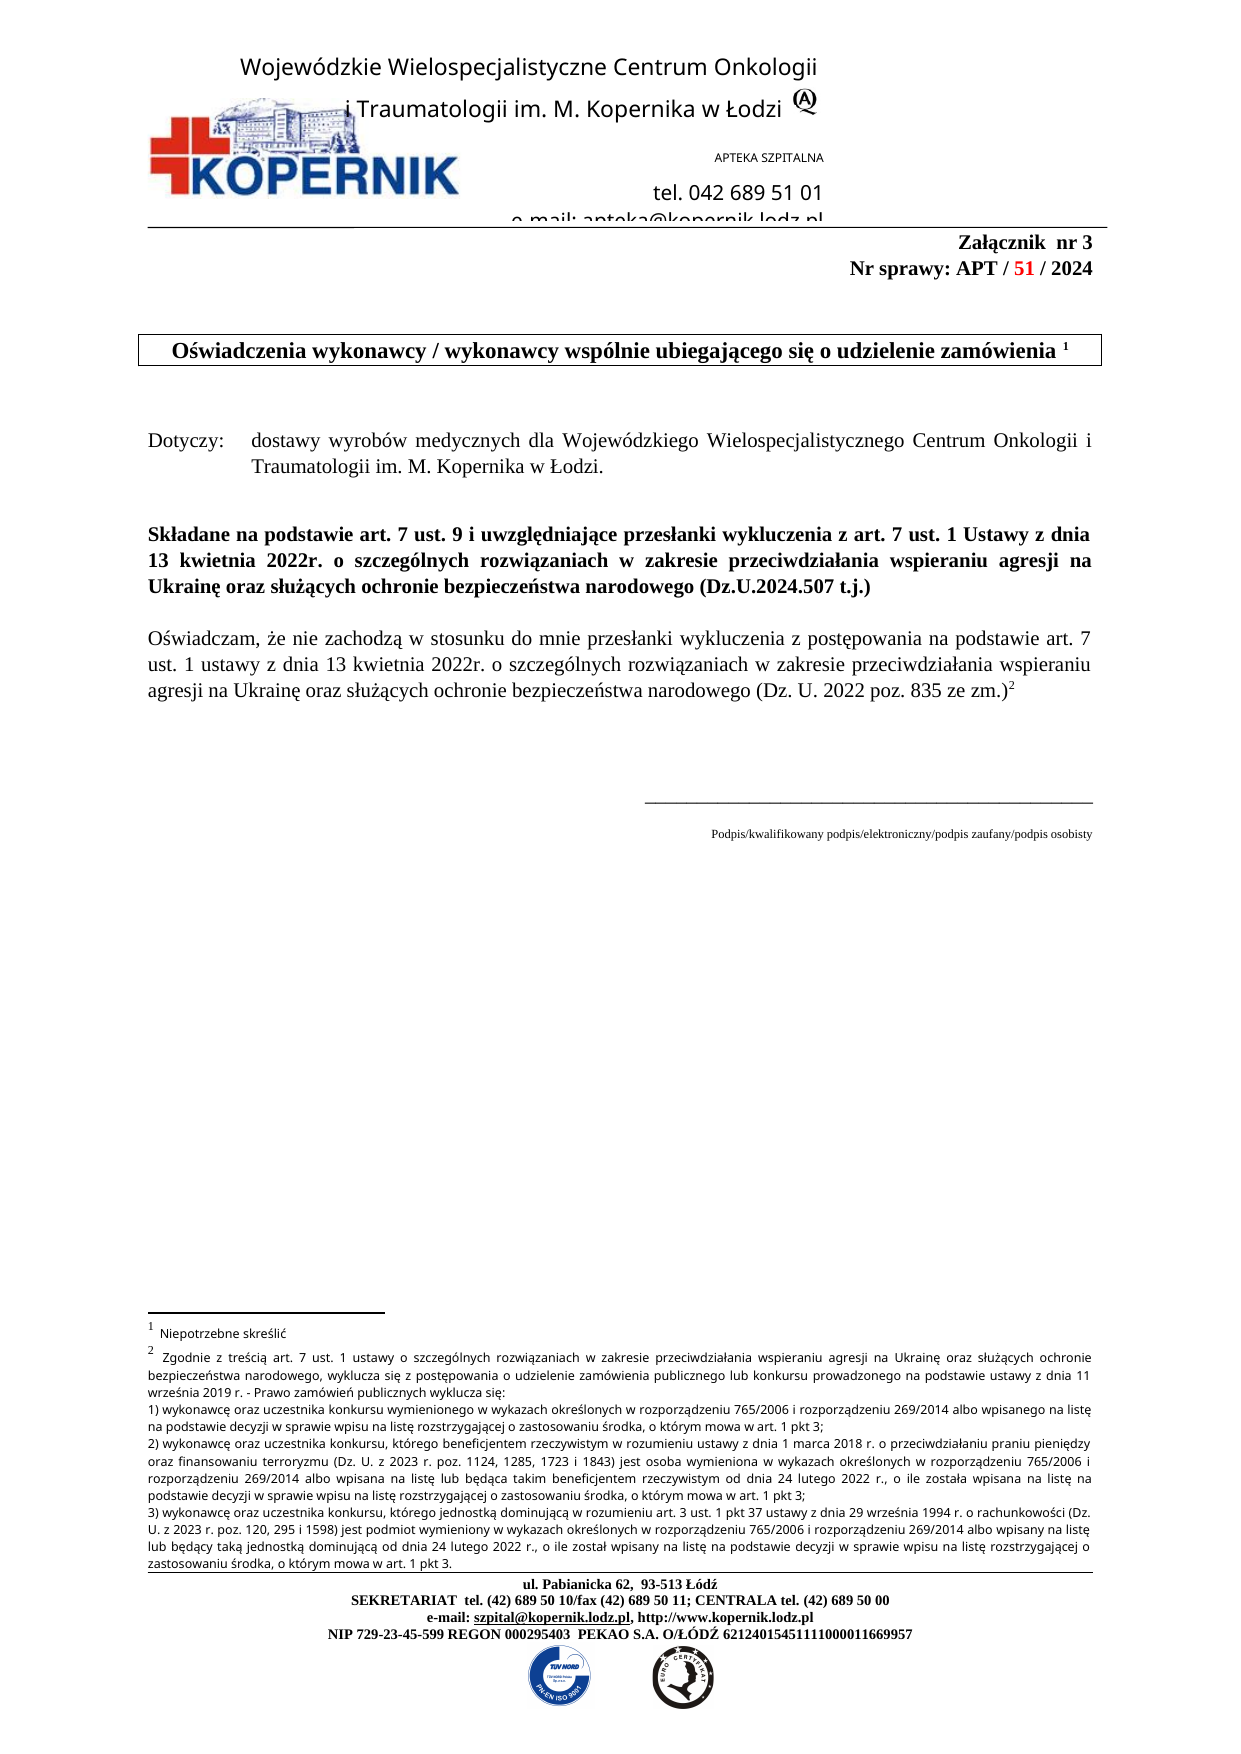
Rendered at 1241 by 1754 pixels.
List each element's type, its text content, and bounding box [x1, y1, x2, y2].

text ___________________________________________ [148, 782, 1093, 806]
text Składane na podstawie art. 7 ust. 9 i uwzględniające przesłanki wykluczenia z art. 7 ust. 1 Ustawy z dnia 13 kwietnia 2022r. o szczególnych rozwiązaniach w zakresie przeciwdziałania wspieraniu agresji na Ukrainę oraz służących ochronie bezpieczeństwa narodowego (Dz.U.2024.507 t.j.) [148, 522, 1093, 598]
text Oświadczenia wykonawcy / wykonawcy wspólnie ubiegającego się o udzielenie zamówienia [139, 335, 1101, 365]
text Nr sprawy: APT / 51 / 2024 [369, 256, 1093, 280]
text Załącznik nr 3 [369, 72, 1093, 254]
text Oświadczam, że nie zachodzą w stosunku do mnie przesłanki wykluczenia z postępowania na podstawie art. 7 ust. 1 ustawy z dnia 13 kwietnia 2022r. o szczególnych rozwiązaniach w zakresie przeciwdziałania wspieraniu agresji na Ukrainę oraz służących ochronie bezpieczeństwa narodowego (Dz. U. 2022 poz. 835 ze zm.) [148, 626, 1093, 702]
picture [788, 82, 824, 118]
picture [652, 1645, 714, 1709]
picture [526, 1642, 596, 1709]
text Dotyczy: dostawy wyrobów medycznych dla Wojewódzkiego Wielospecjalistycznego Centrum Onkologii i Traumatologii im. M. Kopernika w Łodzi. [148, 428, 1093, 478]
text Podpis/kwalifikowany podpis/elektroniczny/podpis zaufany/podpis osobisty [148, 827, 1093, 841]
picture [147, 98, 369, 199]
